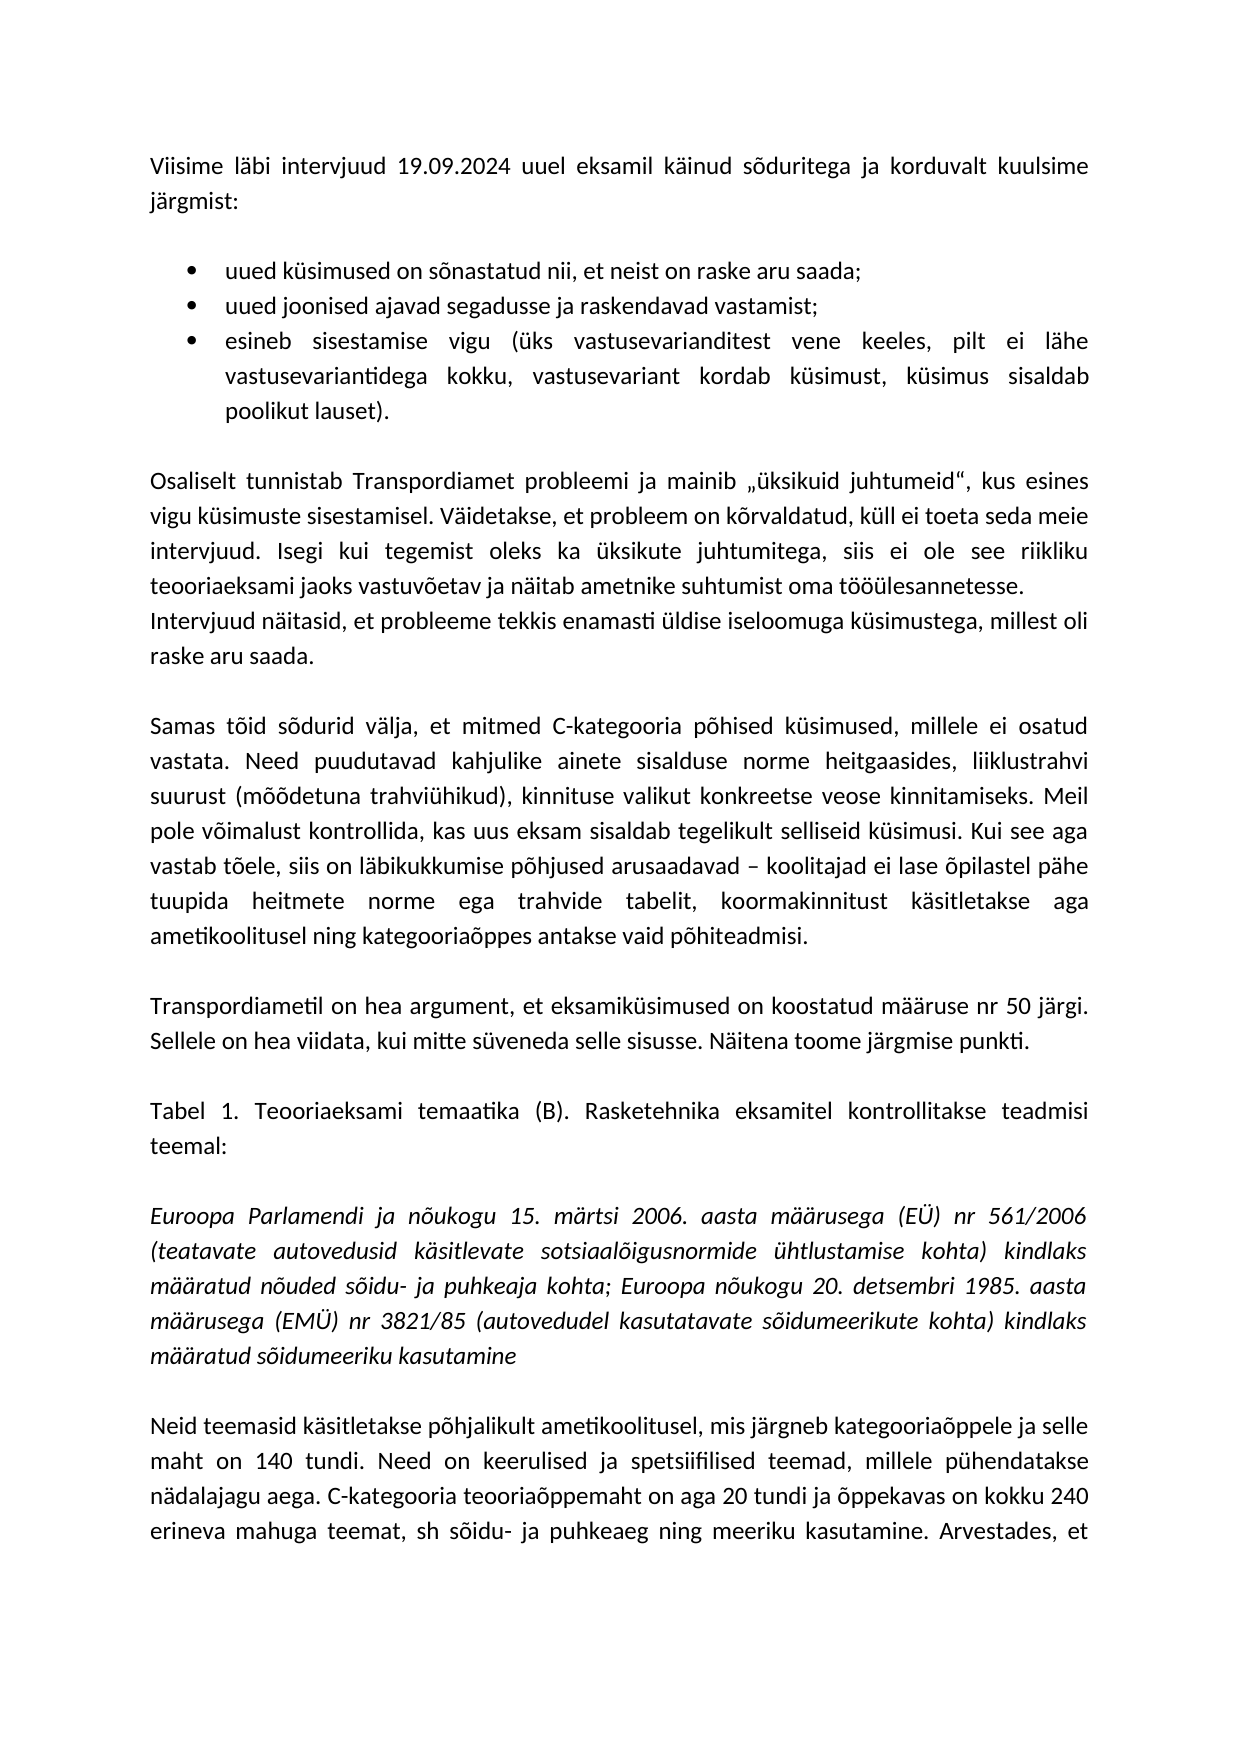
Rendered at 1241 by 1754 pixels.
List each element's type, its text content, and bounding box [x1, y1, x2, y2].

text Euroopa Parlamendi ja nõukogu 15. märtsi 2006. aasta määrusega (EÜ) nr 561/2006 (teatavate autovedusid käsitlevate sotsiaalõigusnormide ühtlustamise kohta) kindlaks määratud nõuded sõidu- ja puhkeaja kohta; Euroopa nõukogu 20. detsembri 1985. aasta määrusega (EMÜ) nr 3821/85 (autovedudel kasutatavate sõidumeerikute kohta) kindlaks määratud sõidumeeriku kasutamine [150, 1200, 1090, 1371]
text Transpordiametil on hea argument, et eksamiküsimused on koostatud määruse nr 50 järgi. Sellele on hea viidata, kui mitte süveneda selle sisusse. Näitena toome järgmise punkti. [150, 990, 1090, 1056]
text Samas tõid sõdurid välja, et mitmed C-kategooria põhised küsimused, millele ei osatud vastata. Need puudutavad kahjulike ainete sisalduse norme heitgaasides, liiklustrahvi suurust (mõõdetuna trahviühikud), kinnituse valikut konkreetse veose kinnitamiseks. Meil pole võimalust kontrollida, kas uus eksam sisaldab tegelikult selliseid küsimusi. Kui see aga vastab tõele, siis on läbikukkumise põhjused arusaadavad – koolitajad ei lase õpilastel pähe tuupida heitmete norme ega trahvide tabelit, koormakinnitust käsitletakse aga ametikoolitusel ning kategooriaõppes antakse vaid põhiteadmisi. [150, 710, 1090, 951]
text Viisime läbi intervjuud 19.09.2024 uuel eksamil käinud sõduritega ja korduvalt kuulsime järgmist: [150, 150, 1090, 216]
list uued küsimused on sõnastatud nii, et neist on raske aru saada; [187, 255, 1090, 286]
text Osaliselt tunnistab Transpordiamet probleemi ja mainib „üksikuid juhtumeid“, kus esines vigu küsimuste sisestamisel. Väidetakse, et probleem on kõrvaldatud, küll ei toeta seda meie intervjuud. Isegi kui tegemist oleks ka üksikute juhtumitega, siis ei ole see riikliku teooriaeksami jaoks vastuvõetav ja näitab ametnike suhtumist oma tööülesannetesse. [150, 465, 1090, 601]
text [150, 1410, 1090, 1546]
list uued joonised ajavad segadusse ja raskendavad vastamist; [187, 290, 1090, 321]
text Intervjuud näitasid, et probleeme tekkis enamasti üldise iseloomuga küsimustega, millest oli raske aru saada. [150, 605, 1090, 671]
text Tabel 1. Teooriaeksami temaatika (B). Rasketehnika eksamitel kontrollitakse teadmisi teemal: [150, 1095, 1090, 1161]
list esineb sisestamise vigu (üks vastusevarianditest vene keeles, pilt ei lähe vastusevariantidega kokku, vastusevariant kordab küsimust, küsimus sisaldab poolikut lauset). [187, 325, 1090, 426]
